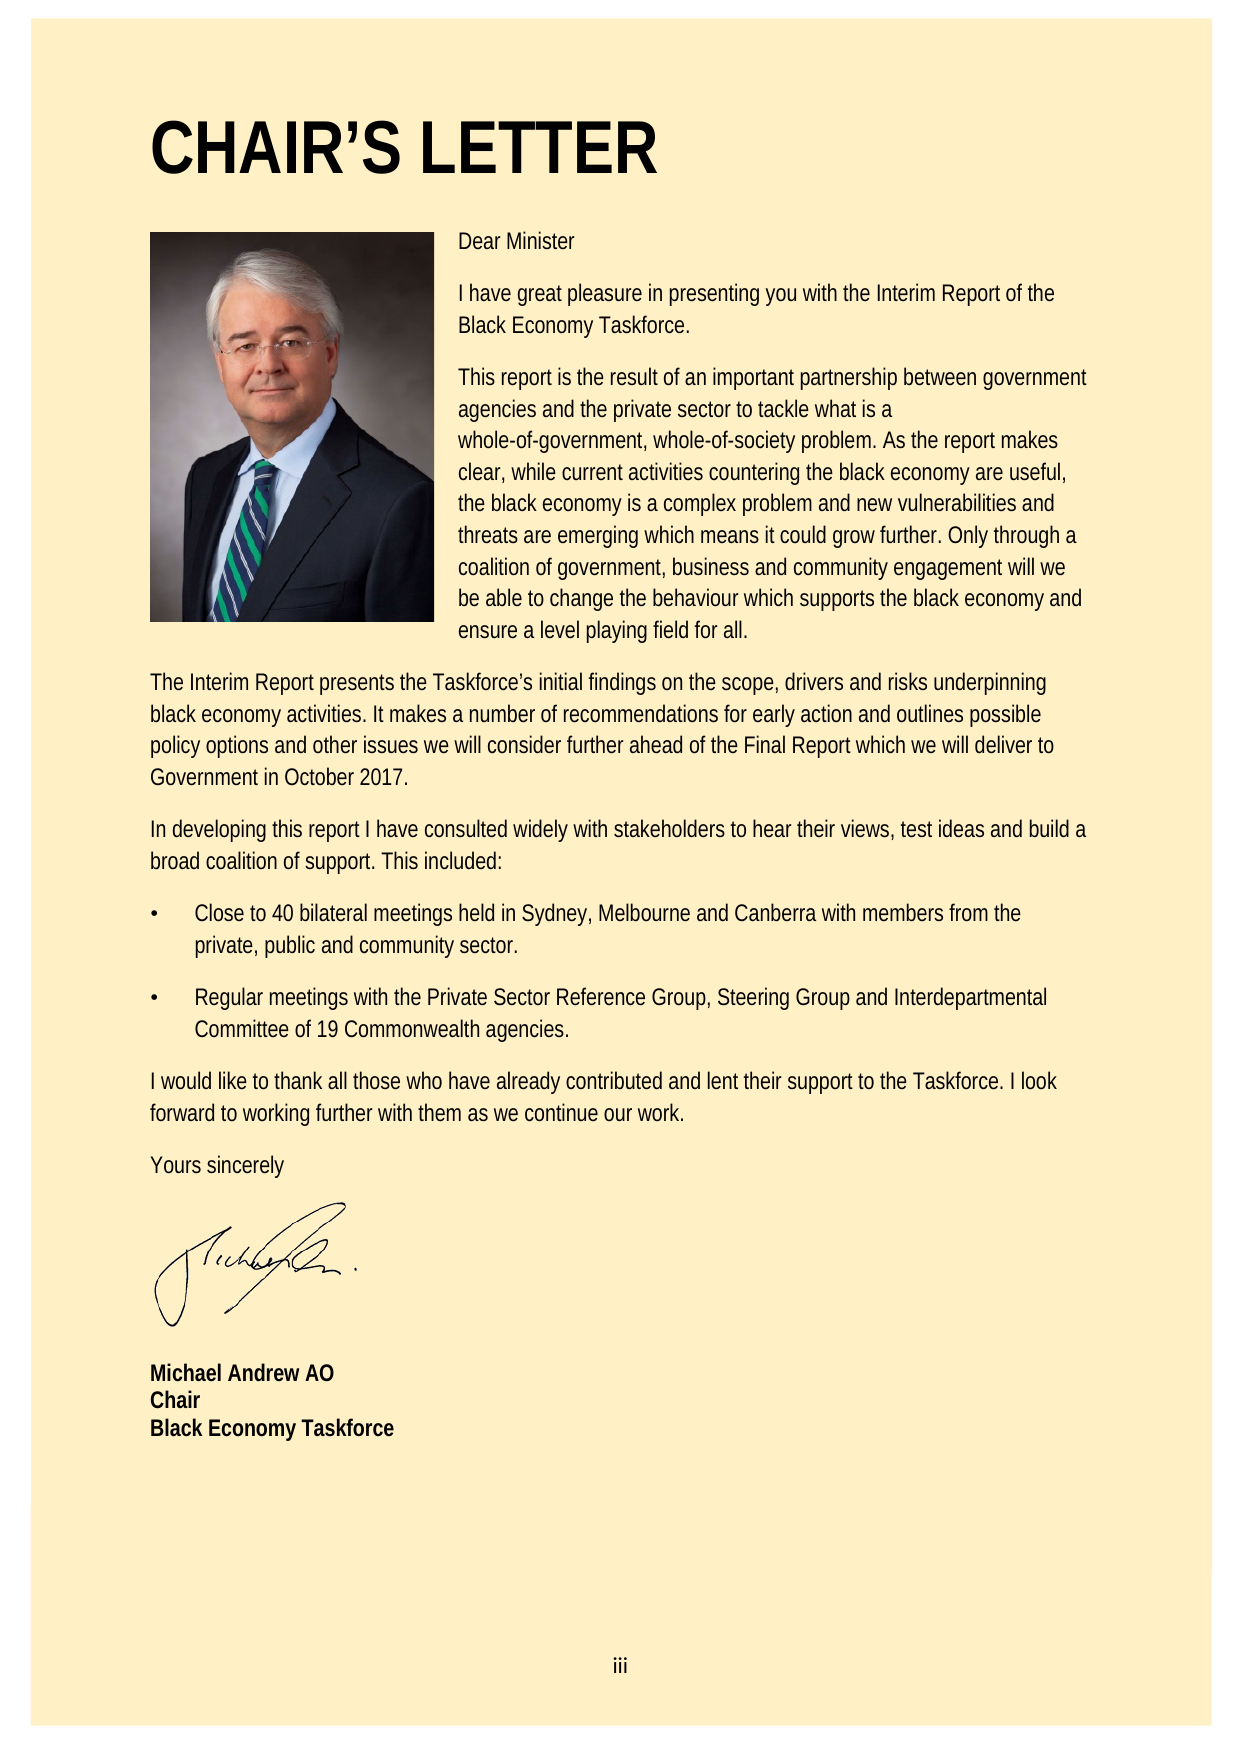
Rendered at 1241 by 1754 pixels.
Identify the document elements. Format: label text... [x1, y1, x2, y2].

list Close to 40 bilateral meetings held in Sydney, Melbourne and Canberra with members from the private, public and community sector. [150, 899, 1090, 958]
picture [150, 1195, 372, 1334]
text Yours sincerely [150, 1151, 1090, 1179]
text I have great pleasure in presenting you with the Interim Report of the Black Economy Taskforce. [435, 279, 1090, 338]
subtitle Chair’s letter [150, 103, 1090, 189]
text I would like to thank all those who have already contributed and lent their support to the Taskforce. I look forward to working further with them as we continue our work. [150, 1067, 1090, 1126]
text This report is the result of an important partnership between government agencies and the private sector to tackle what is a whole-of-government, whole-of-society problem. As the report makes clear, while current activities countering the black economy are useful, the black economy is a complex problem and new vulnerabilities and threats are emerging which means it could grow further. Only through a coalition of government, business and community engagement will we be able to change the behaviour which supports the black economy and ensure a level playing field for all. [150, 363, 1090, 643]
text In developing this report I have consulted widely with stakeholders to hear their views, test ideas and build a broad coalition of support. This included: [150, 815, 1090, 874]
text Dear Minister [150, 227, 1090, 254]
text Michael Andrew AO Chair Black Economy Taskforce [150, 1359, 1090, 1441]
text The Interim Report presents the Taskforce’s initial findings on the scope, drivers and risks underpinning black economy activities. It makes a number of recommendations for early action and outlines possible policy options and other issues we will consider further ahead of the Final Report which we will deliver to Government in October 2017. [150, 668, 1090, 790]
list Regular meetings with the Private Sector Reference Group, Steering Group and Interdepartmental Committee of 19 Commonwealth agencies. [150, 983, 1090, 1042]
picture [150, 232, 435, 622]
